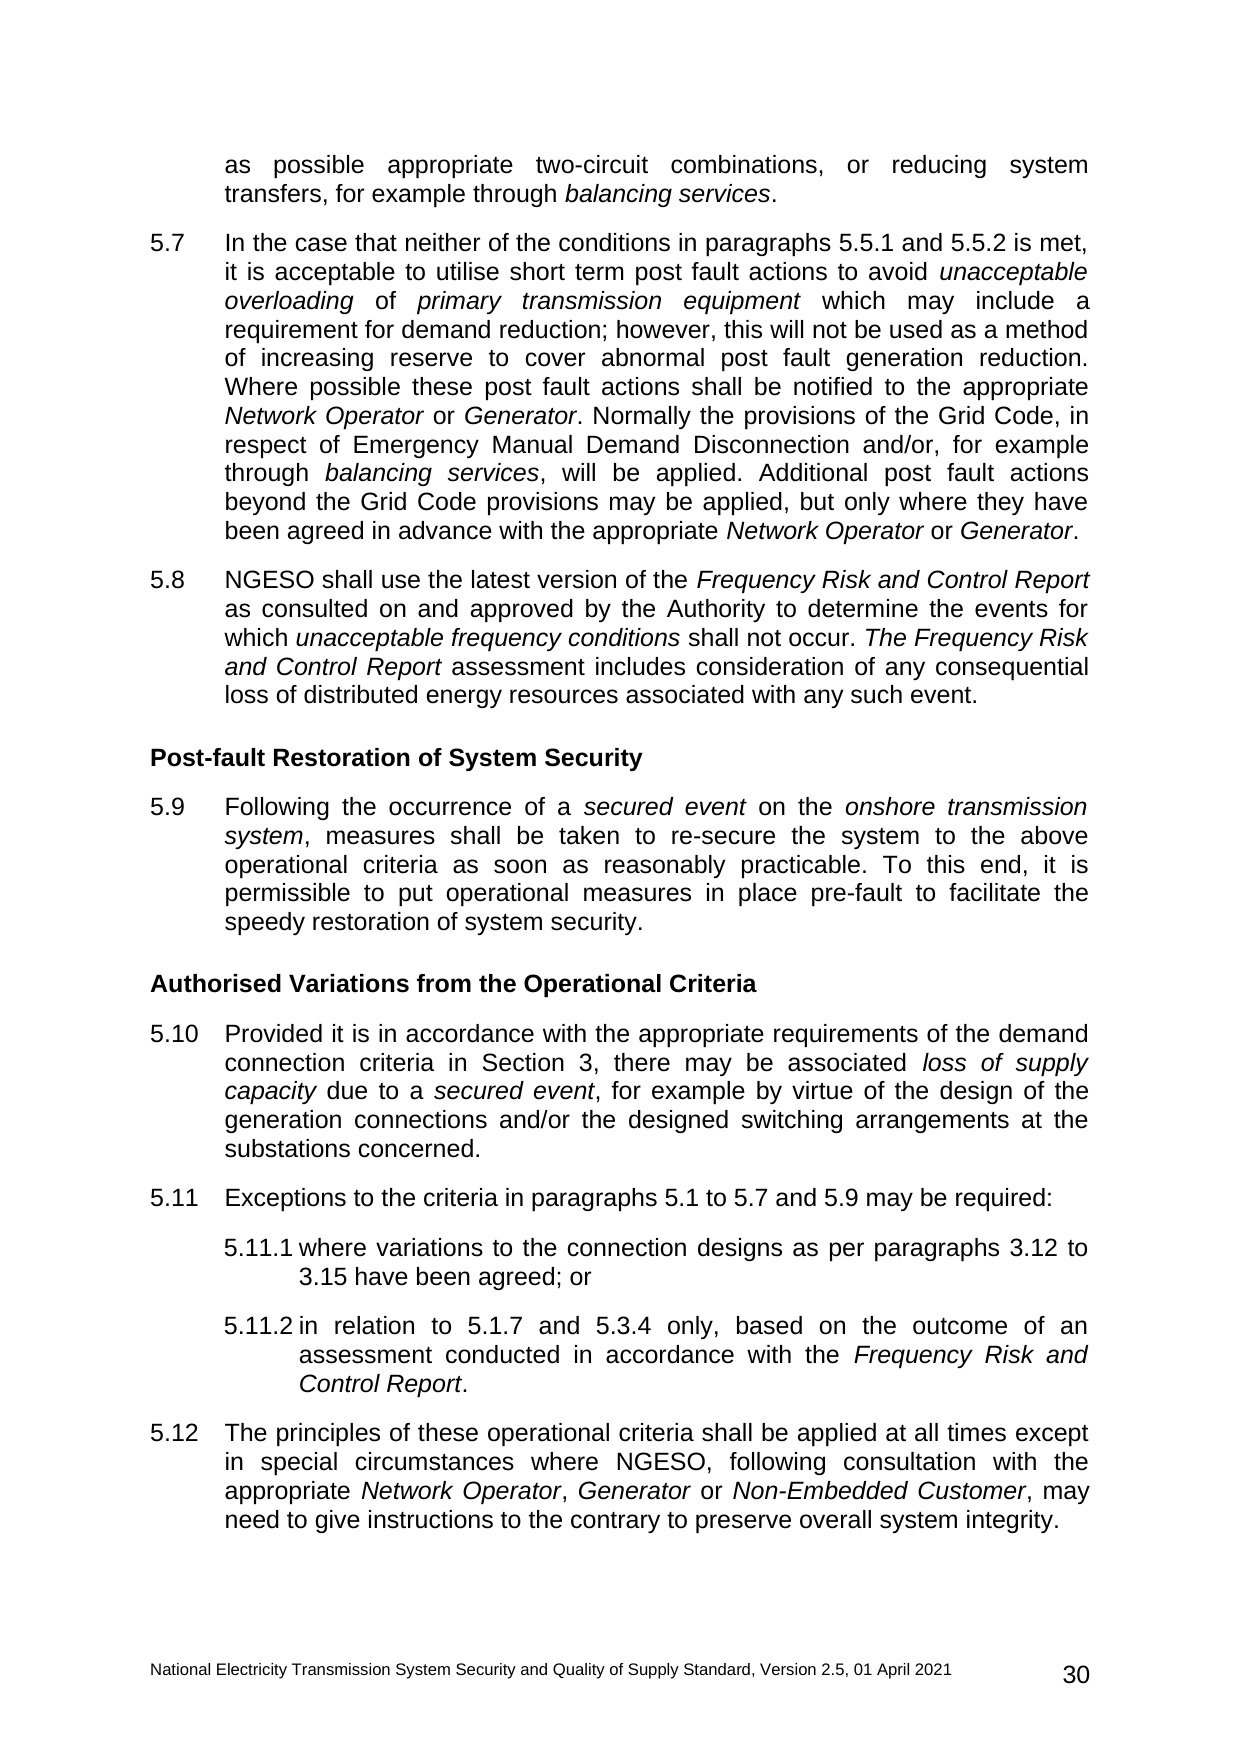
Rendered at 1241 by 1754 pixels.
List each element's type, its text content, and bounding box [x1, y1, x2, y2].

list The principles of these operational criteria shall be applied at all times except in special circumstances where NGESO, following consultation with the appropriate Network Operator, Generator or Non-Embedded Customer, may need to give instructions to the contrary to preserve overall system integrity. [150, 1418, 1090, 1533]
list Exceptions to the criteria in paragraphs 5.1 to 5.7 and 5.9 may be required: [150, 1183, 1090, 1212]
list NGESO shall use the latest version of the Frequency Risk and Control Report as consulted on and approved by the Authority to determine the events for which unacceptable frequency conditions shall not occur. The Frequency Risk and Control Report assessment includes consideration of any consequential loss of distributed energy resources associated with any such event. [150, 565, 1090, 709]
list where variations to the connection designs as per paragraphs 3.12 to 3.15 have been agreed; or [224, 1233, 1090, 1290]
subtitle Authorised Variations from the Operational Criteria [150, 969, 1090, 998]
list In the case that neither of the conditions in paragraphs 5.5.1 and 5.5.2 is met, it is acceptable to utilise short term post fault actions to avoid unacceptable overloading of primary transmission equipment which may include a requirement for demand reduction; however, this will not be used as a method of increasing reserve to cover abnormal post fault generation reduction. Where possible these post fault actions shall be notified to the appropriate Network Operator or Generator. Normally the provisions of the Grid Code, in respect of Emergency Manual Demand Disconnection and/or, for example through balancing services, will be applied. Additional post fault actions beyond the Grid Code provisions may be applied, but only where they have been agreed in advance with the appropriate Network Operator or Generator. [150, 228, 1090, 544]
list Provided it is in accordance with the appropriate requirements of the demand connection criteria in Section 3, there may be associated loss of supply capacity due to a secured event, for example by virtue of the design of the generation connections and/or the designed switching arrangements at the substations concerned. [150, 1019, 1090, 1162]
list Following the occurrence of a secured event on the onshore transmission system, measures shall be taken to re-secure the system to the above operational criteria as soon as reasonably practicable. To this end, it is permissible to put operational measures in place pre-fault to facilitate the speedy restoration of system security. [150, 792, 1090, 936]
list in relation to 5.1.7 and 5.3.4 only, based on the outcome of an assessment conducted in accordance with the Frequency Risk and Control Report. [224, 1311, 1090, 1397]
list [150, 150, 1090, 207]
subtitle Post-fault Restoration of System Security [150, 742, 1090, 771]
